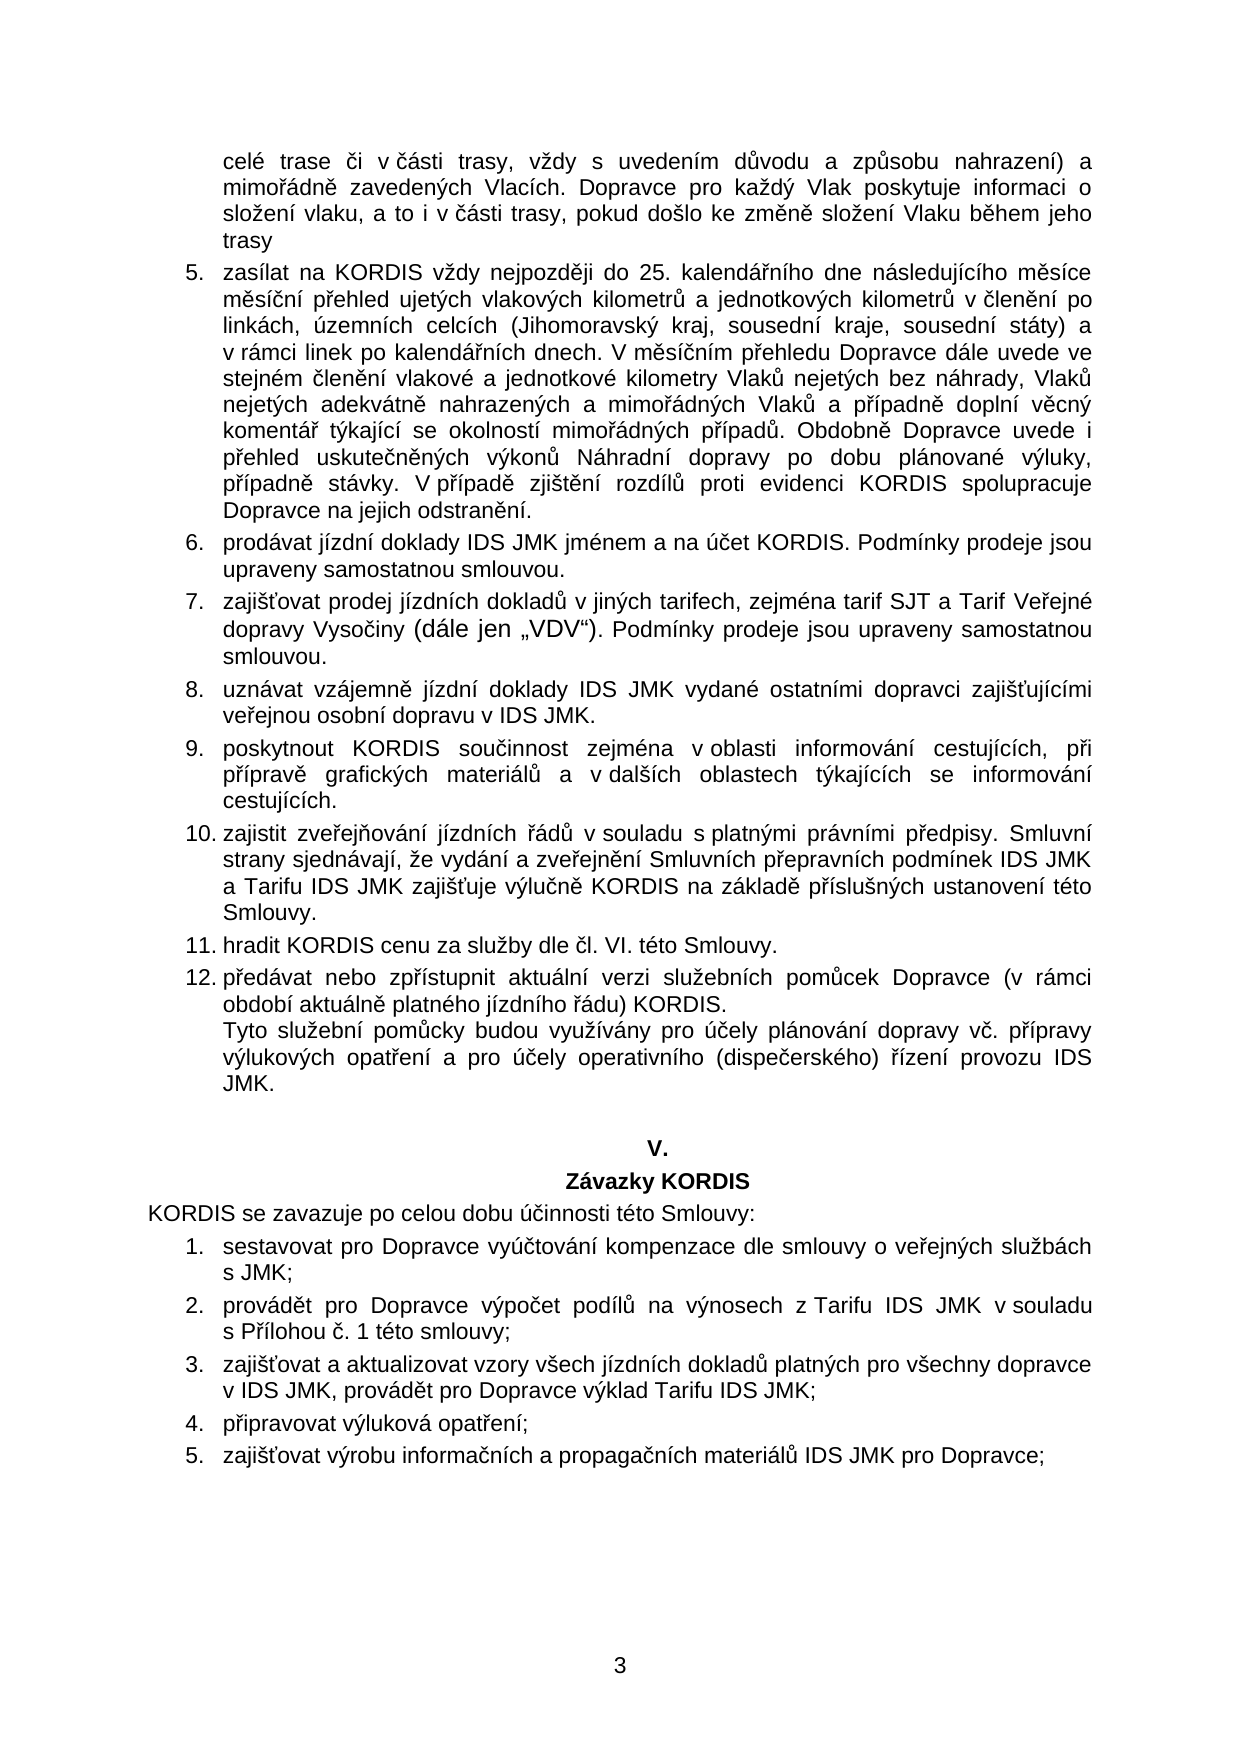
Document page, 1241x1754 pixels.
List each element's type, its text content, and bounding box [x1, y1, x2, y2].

list poskytnout KORDIS součinnost zejména v oblasti informování cestujících, při přípravě grafických materiálů a v dalších oblastech týkajících se informování cestujících. [185, 735, 1092, 814]
list předávat nebo zpřístupnit aktuální verzi služebních pomůcek Dopravce (v rámci období aktuálně platného jízdního řádu) KORDIS. [185, 964, 1092, 1017]
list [185, 148, 1092, 253]
list zajišťovat prodej jízdních dokladů v jiných tarifech, zejména tarif SJT a Tarif Veřejné dopravy Vysočiny (dále jen „VDV“). Podmínky prodeje jsou upraveny samostatnou smlouvou. [185, 588, 1092, 669]
list zajistit zveřejňování jízdních řádů v souladu s platnými právními předpisy. Smluvní strany sjednávají, že vydání a zveřejnění Smluvních přepravních podmínek IDS JMK a Tarifu IDS JMK zajišťuje výlučně KORDIS na základě příslušných ustanovení této Smlouvy. [185, 820, 1092, 926]
list zasílat na KORDIS vždy nejpozději do 25. kalendářního dne následujícího měsíce měsíční přehled ujetých vlakových kilometrů a jednotkových kilometrů v členění po linkách, územních celcích (Jihomoravský kraj, sousední kraje, sousední státy) a v rámci linek po kalendářních dnech. V měsíčním přehledu Dopravce dále uvede ve stejném členění vlakové a jednotkové kilometry Vlaků nejetých bez náhrady, Vlaků nejetých adekvátně nahrazených a mimořádných Vlaků a případně doplní věcný komentář týkající se okolností mimořádných případů. Obdobně Dopravce uvede i přehled uskutečněných výkonů Náhradní dopravy po dobu plánované výluky, případně stávky. V případě zjištění rozdílů proti evidenci KORDIS spolupracuje Dopravce na jejich odstranění. [185, 259, 1092, 523]
list uznávat vzájemně jízdní doklady IDS JMK vydané ostatními dopravci zajišťujícími veřejnou osobní dopravu v IDS JMK. [185, 676, 1092, 728]
list provádět pro Dopravce výpočet podílů na výnosech z Tarifu IDS JMK v souladu s Přílohou č. 1 této smlouvy; [185, 1292, 1092, 1344]
list zajišťovat výrobu informačních a propagačních materiálů IDS JMK pro Dopravce; [185, 1442, 1092, 1469]
text Závazky KORDIS [223, 1168, 1092, 1194]
list připravovat výluková opatření; [185, 1410, 1092, 1436]
text KORDIS se zavazuje po celou dobu účinnosti této Smlouvy: [148, 1200, 1092, 1227]
list prodávat jízdní doklady IDS JMK jménem a na účet KORDIS. Podmínky prodeje jsou upraveny samostatnou smlouvou. [185, 529, 1092, 582]
list sestavovat pro Dopravce vyúčtování kompenzace dle smlouvy o veřejných službách s JMK; [185, 1233, 1092, 1286]
text Tyto služební pomůcky budou využívány pro účely plánování dopravy vč. přípravy výlukových opatření a pro účely operativního (dispečerského) řízení provozu IDS JMK. [223, 1017, 1092, 1096]
list hradit KORDIS cenu za služby dle čl. VI. této Smlouvy. [185, 932, 1092, 958]
list zajišťovat a aktualizovat vzory všech jízdních dokladů platných pro všechny dopravce v IDS JMK, provádět pro Dopravce výklad Tarifu IDS JMK; [185, 1351, 1092, 1403]
text V. [223, 1135, 1092, 1161]
